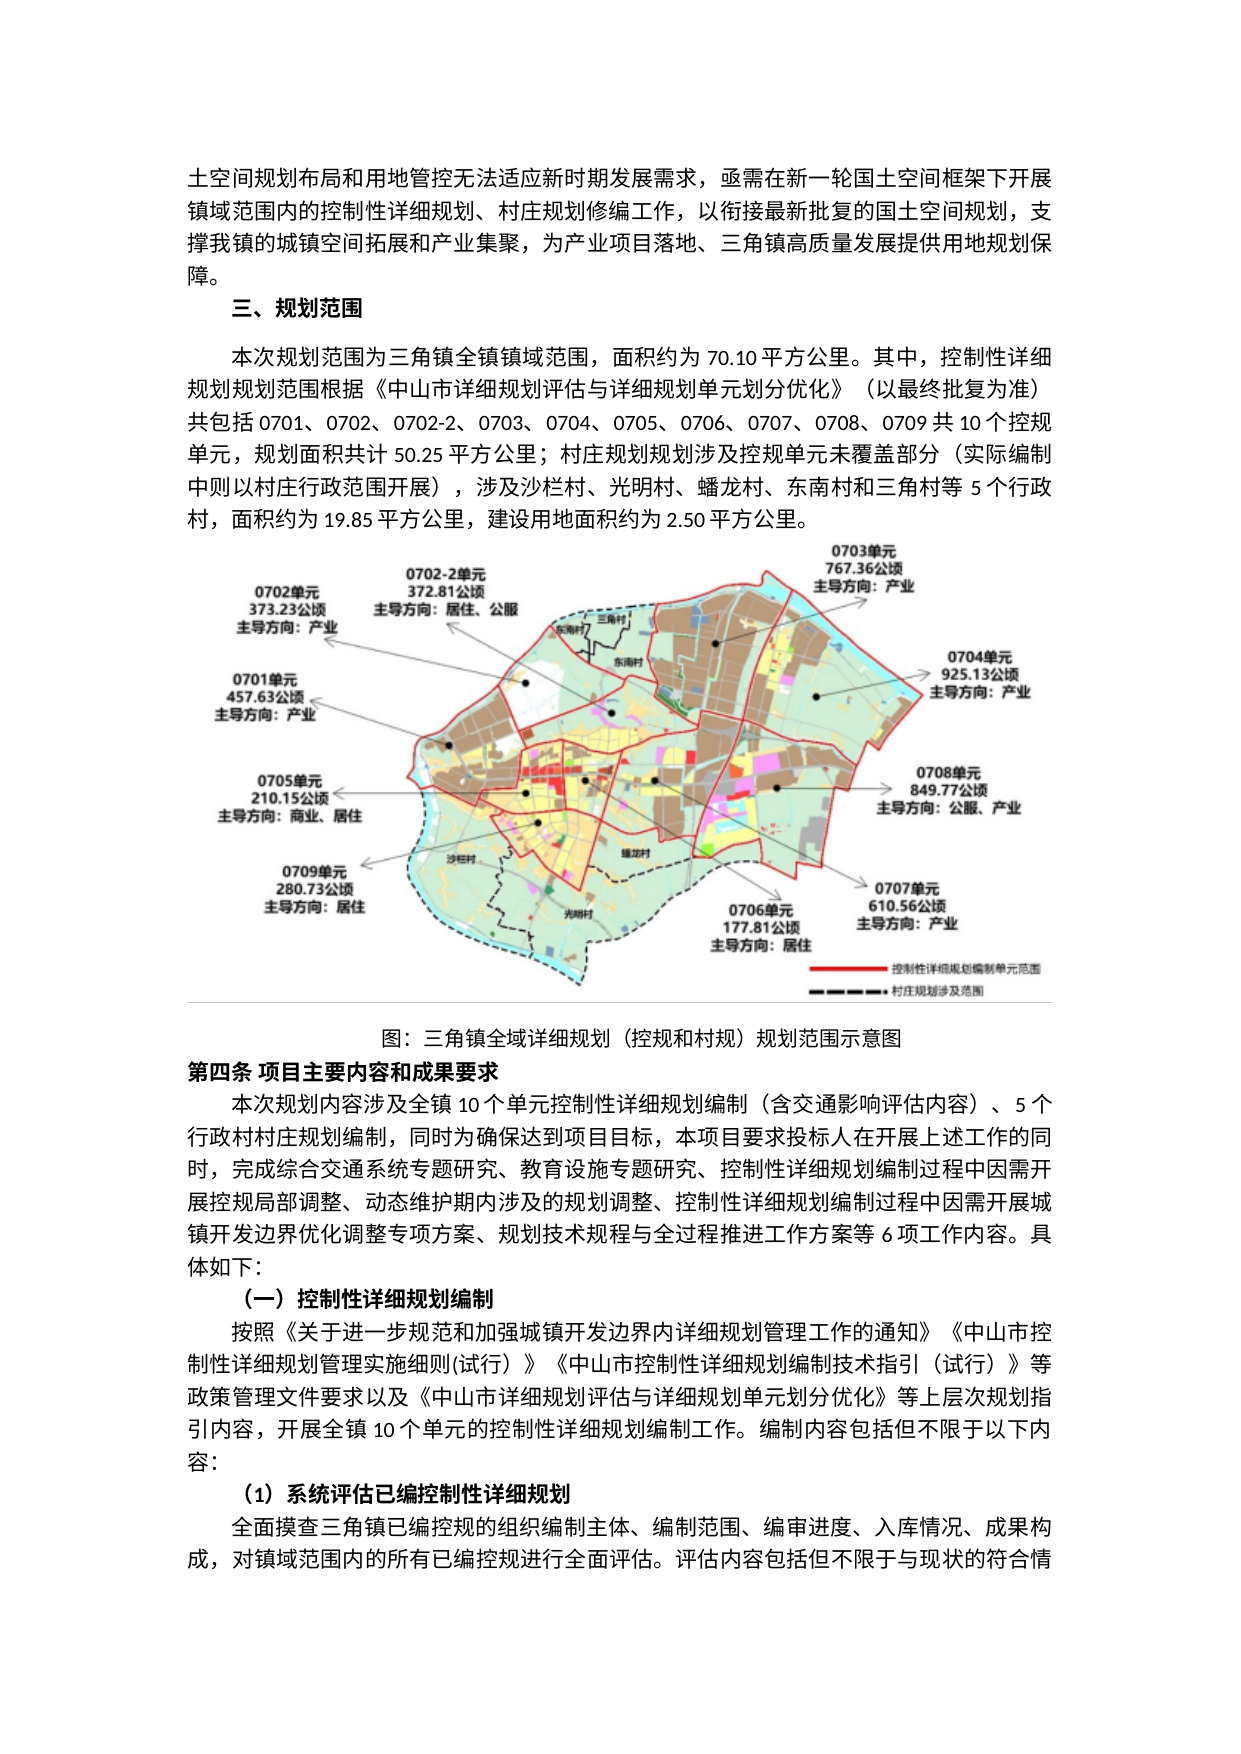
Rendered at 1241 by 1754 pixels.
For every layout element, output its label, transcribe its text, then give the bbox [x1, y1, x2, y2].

text 按照《关于进一步规范和加强城镇开发边界内详细规划管理工作的通知》《中山市控制性详细规划管理实施细则(试行）》《中山市控制性详细规划编制技术指引（试行）》等政策管理文件要求以及《中山市详细规划评估与详细规划单元划分优化》等上层次规划指引内容，开展全镇10个单元的控制性详细规划编制工作。编制内容包括但不限于以下内容： [187, 1315, 1053, 1478]
text 图：三角镇全域详细规划（控规和村规）规划范围示意图 [187, 1023, 1053, 1055]
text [187, 1510, 1053, 1575]
text 本次规划内容涉及全镇10个单元控制性详细规划编制（含交通影响评估内容）、5个行政村村庄规划编制，同时为确保达到项目目标，本项目要求投标人在开展上述工作的同时，完成综合交通系统专题研究、教育设施专题研究、控制性详细规划编制过程中因需开展控规局部调整、动态维护期内涉及的规划调整、控制性详细规划编制过程中因需开展城镇开发边界优化调整专项方案、规划技术规程与全过程推进工作方案等6项工作内容。具体如下： [187, 1088, 1053, 1283]
text （1）系统评估已编控制性详细规划 [187, 1478, 1053, 1510]
text 第四条 项目主要内容和成果要求 [187, 1055, 1053, 1088]
picture [187, 535, 1053, 1004]
text （一）控制性详细规划编制 [187, 1283, 1053, 1315]
text 本次规划范围为三角镇全镇镇域范围，面积约为70.10平方公里。其中，控制性详细规划规划范围根据《中山市详细规划评估与详细规划单元划分优化》（以最终批复为准）共包括0701、0702、0702-2、0703、0704、0705、0706、0707、0708、0709共10个控规单元，规划面积共计50.25平方公里；村庄规划规划涉及控规单元未覆盖部分（实际编制中则以村庄行政范围开展），涉及沙栏村、光明村、蟠龙村、东南村和三角村等5个行政村，面积约为19.85平方公里，建设用地面积约为2.50平方公里。 [187, 340, 1053, 535]
text 三、规划范围 [187, 292, 1053, 324]
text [187, 162, 1053, 292]
